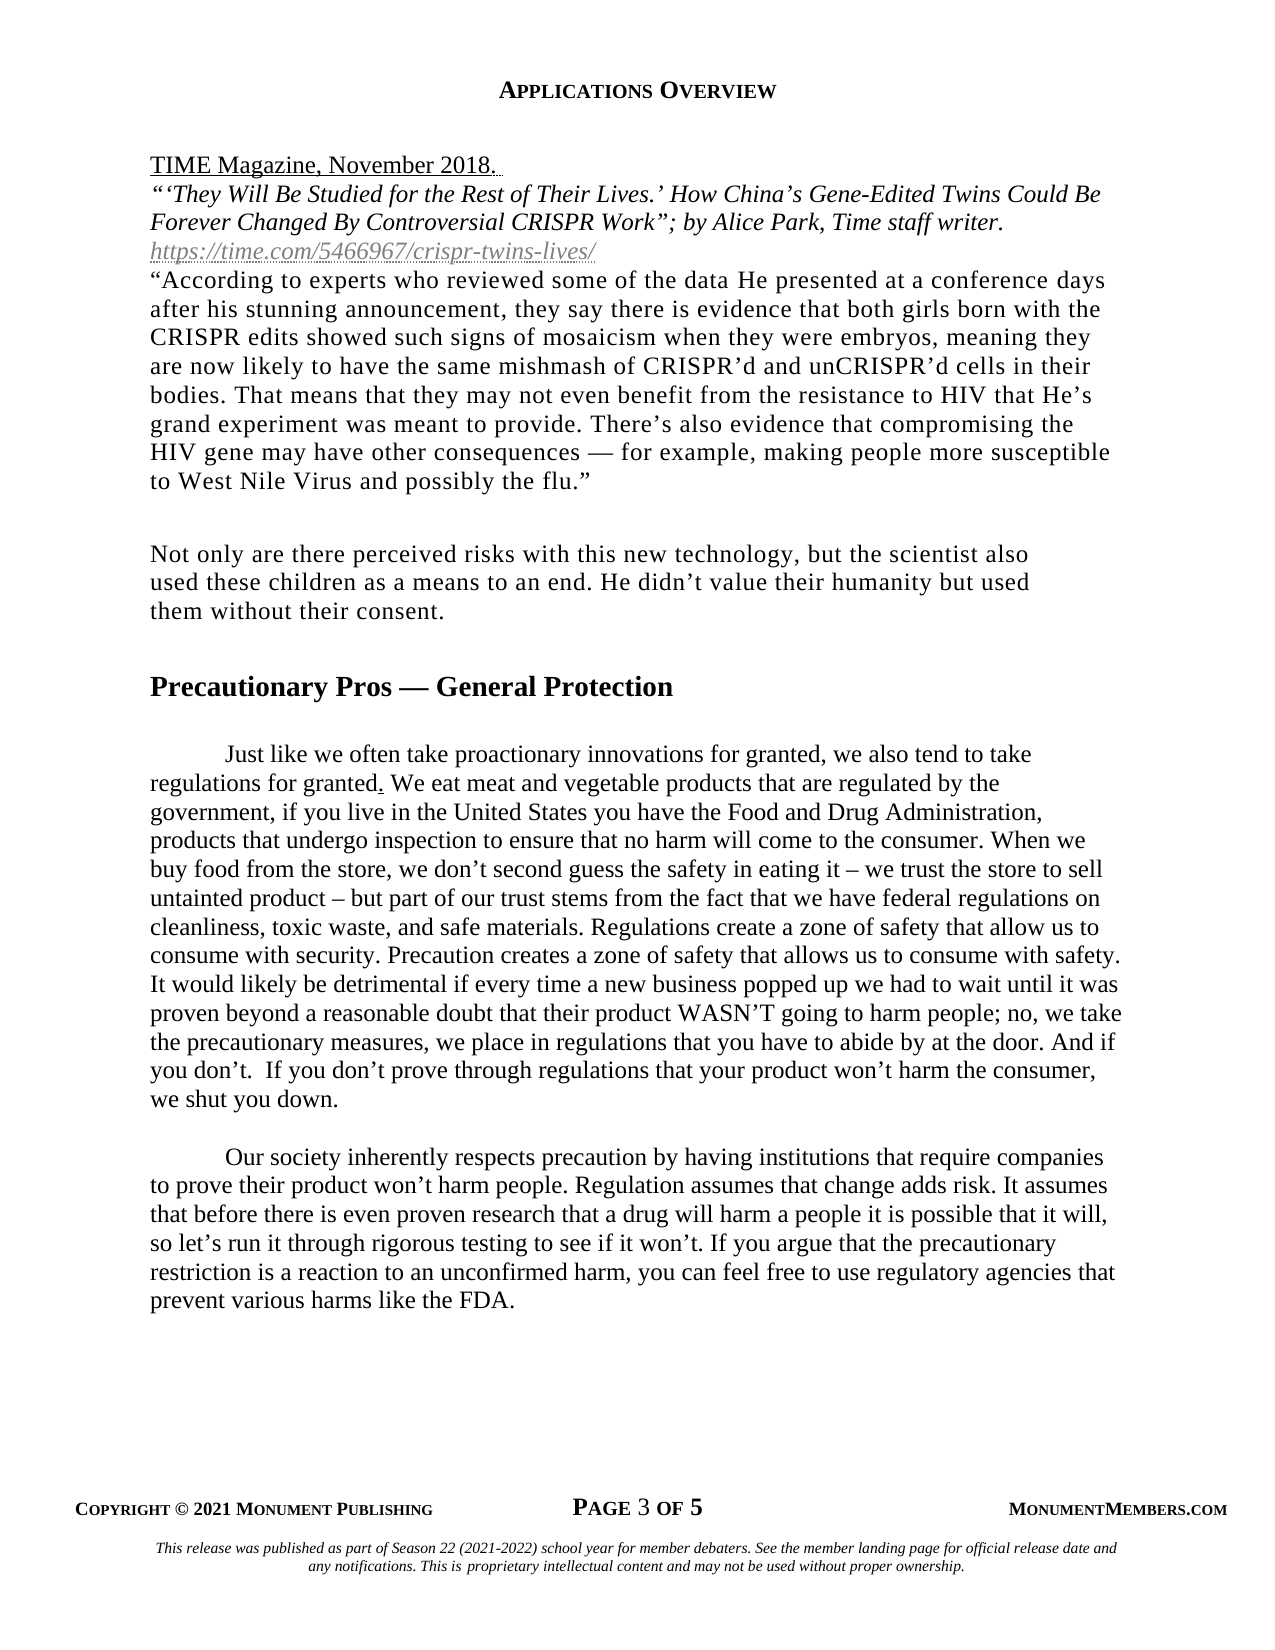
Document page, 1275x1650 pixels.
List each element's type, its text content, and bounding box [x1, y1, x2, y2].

text Not only are there perceived risks with this new technology, but the scientist also used these children as a means to an end. He didn’t value their humanity but used them without their consent. [150, 539, 1050, 625]
text TIME Magazine, November 2018. “‘They Will Be Studied for the Rest of Their Lives.’ How China’s Gene-Edited Twins Could Be Forever Changed By Controversial CRISPR Work”; by Alice Park, Time staff writer. https://time.com/5466967/crispr-twins-lives/ “According to experts who reviewed some of the data He presented at a conference days after his stunning announcement, they say there is evidence that both girls born with the CRISPR edits showed such signs of mosaicism when they were embryos, meaning they are now likely to have the same mishmash of CRISPR’d and unCRISPR’d cells in their bodies. That means that they may not even benefit from the resistance to HIV that He’s grand experiment was meant to provide. There’s also evidence that compromising the HIV gene may have other consequences — for example, making people more susceptible to West Nile Virus and possibly the flu.” [150, 150, 1125, 495]
subtitle Precautionary Pros — General Protection [150, 669, 1125, 702]
text Our society inherently respects precaution by having institutions that require companies to prove their product won’t harm people. Regulation assumes that change adds risk. It assumes that before there is even proven research that a drug will harm a people it is possible that it will, so let’s run it through rigorous testing to see if it won’t. If you argue that the precautionary restriction is a reaction to an unconfirmed harm, you can feel free to use regulatory agencies that prevent various harms like the FDA. [150, 1142, 1125, 1314]
text Just like we often take proactionary innovations for granted, we also tend to take regulations for granted. We eat meat and vegetable products that are regulated by the government, if you live in the United States you have the Food and Drug Administration, products that undergo inspection to ensure that no harm will come to the consumer. When we buy food from the store, we don’t second guess the safety in eating it – we trust the store to sell untainted product – but part of our trust stems from the fact that we have federal regulations on cleanliness, toxic waste, and safe materials. Regulations create a zone of safety that allow us to consume with security. Precaution creates a zone of safety that allows us to consume with safety. It would likely be detrimental if every time a new business popped up we had to wait until it was proven beyond a reasonable doubt that their product WASN’T going to harm people; no, we take the precautionary measures, we place in regulations that you have to abide by at the door. And if you don’t. If you don’t prove through regulations that your product won’t harm the consumer, we shut you down. [150, 739, 1125, 1142]
